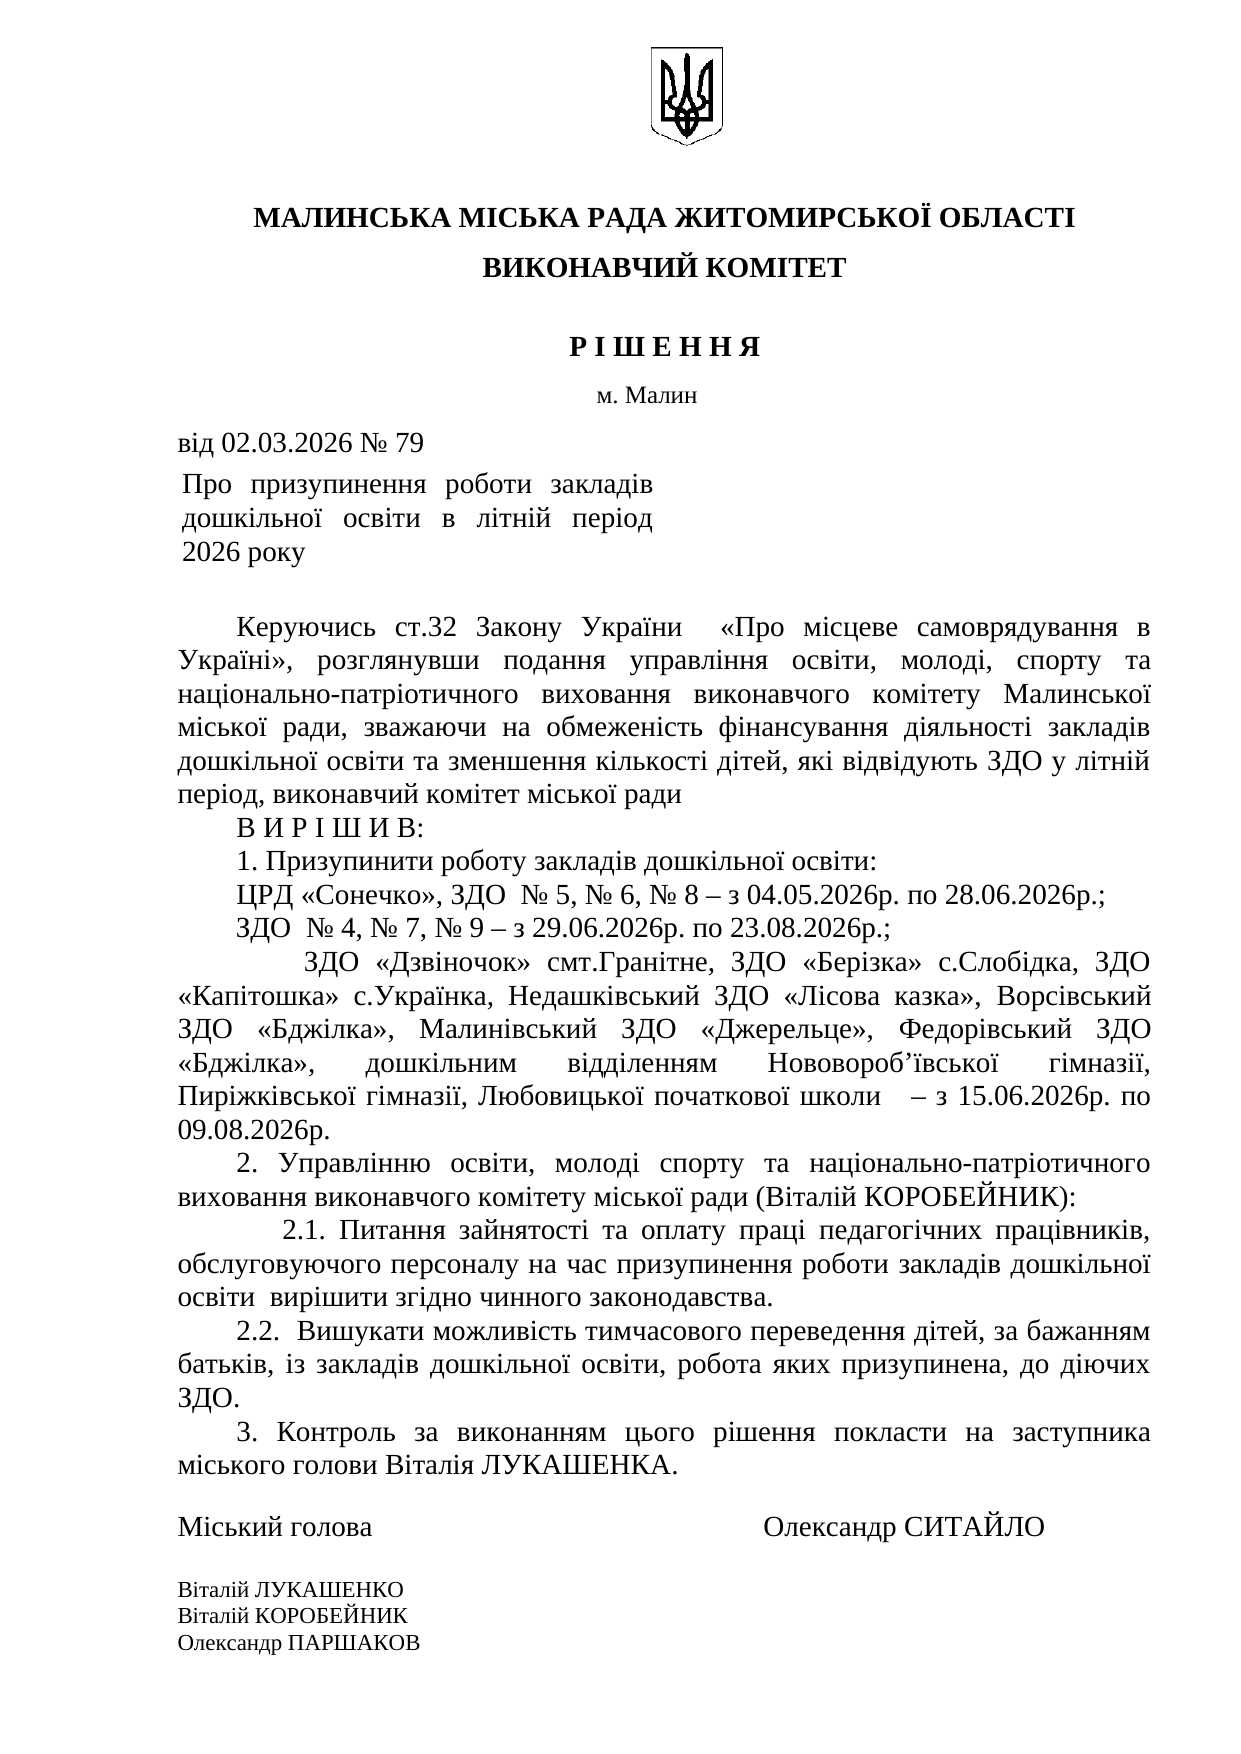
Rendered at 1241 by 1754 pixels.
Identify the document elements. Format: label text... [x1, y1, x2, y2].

text ЗДО «Дзвіночок» смт.Гранітне, ЗДО «Берізка» с.Слобідка, ЗДО «Капітошка» с.Українка, Недашківський ЗДО «Лісова казка», Ворсівський ЗДО «Бджілка», Малинівський ЗДО «Джерельце», Федорівський ЗДО «Бджілка», дошкільним відділенням Нововороб’ївської гімназії, Пиріжківської гімназії, Любовицької початкової школи – з 15.06.2026р. по 09.08.2026р. [177, 944, 1152, 1145]
text 2.1. Питання зайнятості та оплату праці педагогічних працівників, обслуговуючого персоналу на час призупинення роботи закладів дошкільної освіти вирішити згідно чинного законодавства. [177, 1212, 1152, 1313]
text ВИКОНАВЧИЙ КОМІТЕТ [177, 250, 1152, 284]
picture [649, 46, 724, 147]
text 2.2. Вишукати можливість тимчасового переведення дітей, за бажанням батьків, із закладів дошкільної освіти, робота яких призупинена, до діючих ЗДО. [177, 1313, 1152, 1414]
text 3. Контроль за виконанням цього рішення покласти на заступника міського голови Віталія ЛУКАШЕНКА. [177, 1414, 1152, 1481]
table_header Про призупинення роботи закладів дошкільної освіти в літній період 2026 року [174, 459, 661, 609]
text Р І Ш Е Н Н Я [177, 329, 1152, 363]
text Міський голова Олександр СИТАЙЛО [177, 1509, 1152, 1542]
text від 02.03.2026 № 79 [177, 425, 1152, 459]
text 2. Управлінню освіти, молоді спорту та національно-патріотичного виховання виконавчого комітету міської ради (Віталій КОРОБЕЙНИК): [177, 1145, 1152, 1212]
text МАЛИНСЬКА МІСЬКА РАДА ЖИТОМИРСЬКОЇ ОБЛАСТІ [177, 200, 1152, 234]
text ЦРД «Сонечко», ЗДО № 5, № 6, № 8 – з 04.05.2026р. по 28.06.2026р.; [236, 877, 1152, 911]
text 1. Призупинити роботу закладів дошкільної освіти: [236, 843, 1152, 877]
text В И Р І Ш И В: [177, 810, 1152, 843]
text Олександр ПАРШАКОВ [177, 1628, 1152, 1655]
text ЗДО № 4, № 7, № 9 – з 29.06.2026р. по 23.08.2026р.; [177, 911, 1152, 944]
text м. Малин [177, 380, 1152, 408]
text Керуючись ст.32 Закону України «Про місцеве самоврядування в Україні», розглянувши подання управління освіти, молоді, спорту та національно-патріотичного виховання виконавчого комітету Малинської міської ради, зважаючи на обмеженість фінансування діяльності закладів дошкільної освіти та зменшення кількості дітей, які відвідують ЗДО у літній період, виконавчий комітет міської ради [177, 609, 1152, 810]
text Віталій КОРОБЕЙНИК [177, 1602, 1152, 1628]
text Віталій ЛУКАШЕНКО [177, 1576, 1152, 1602]
